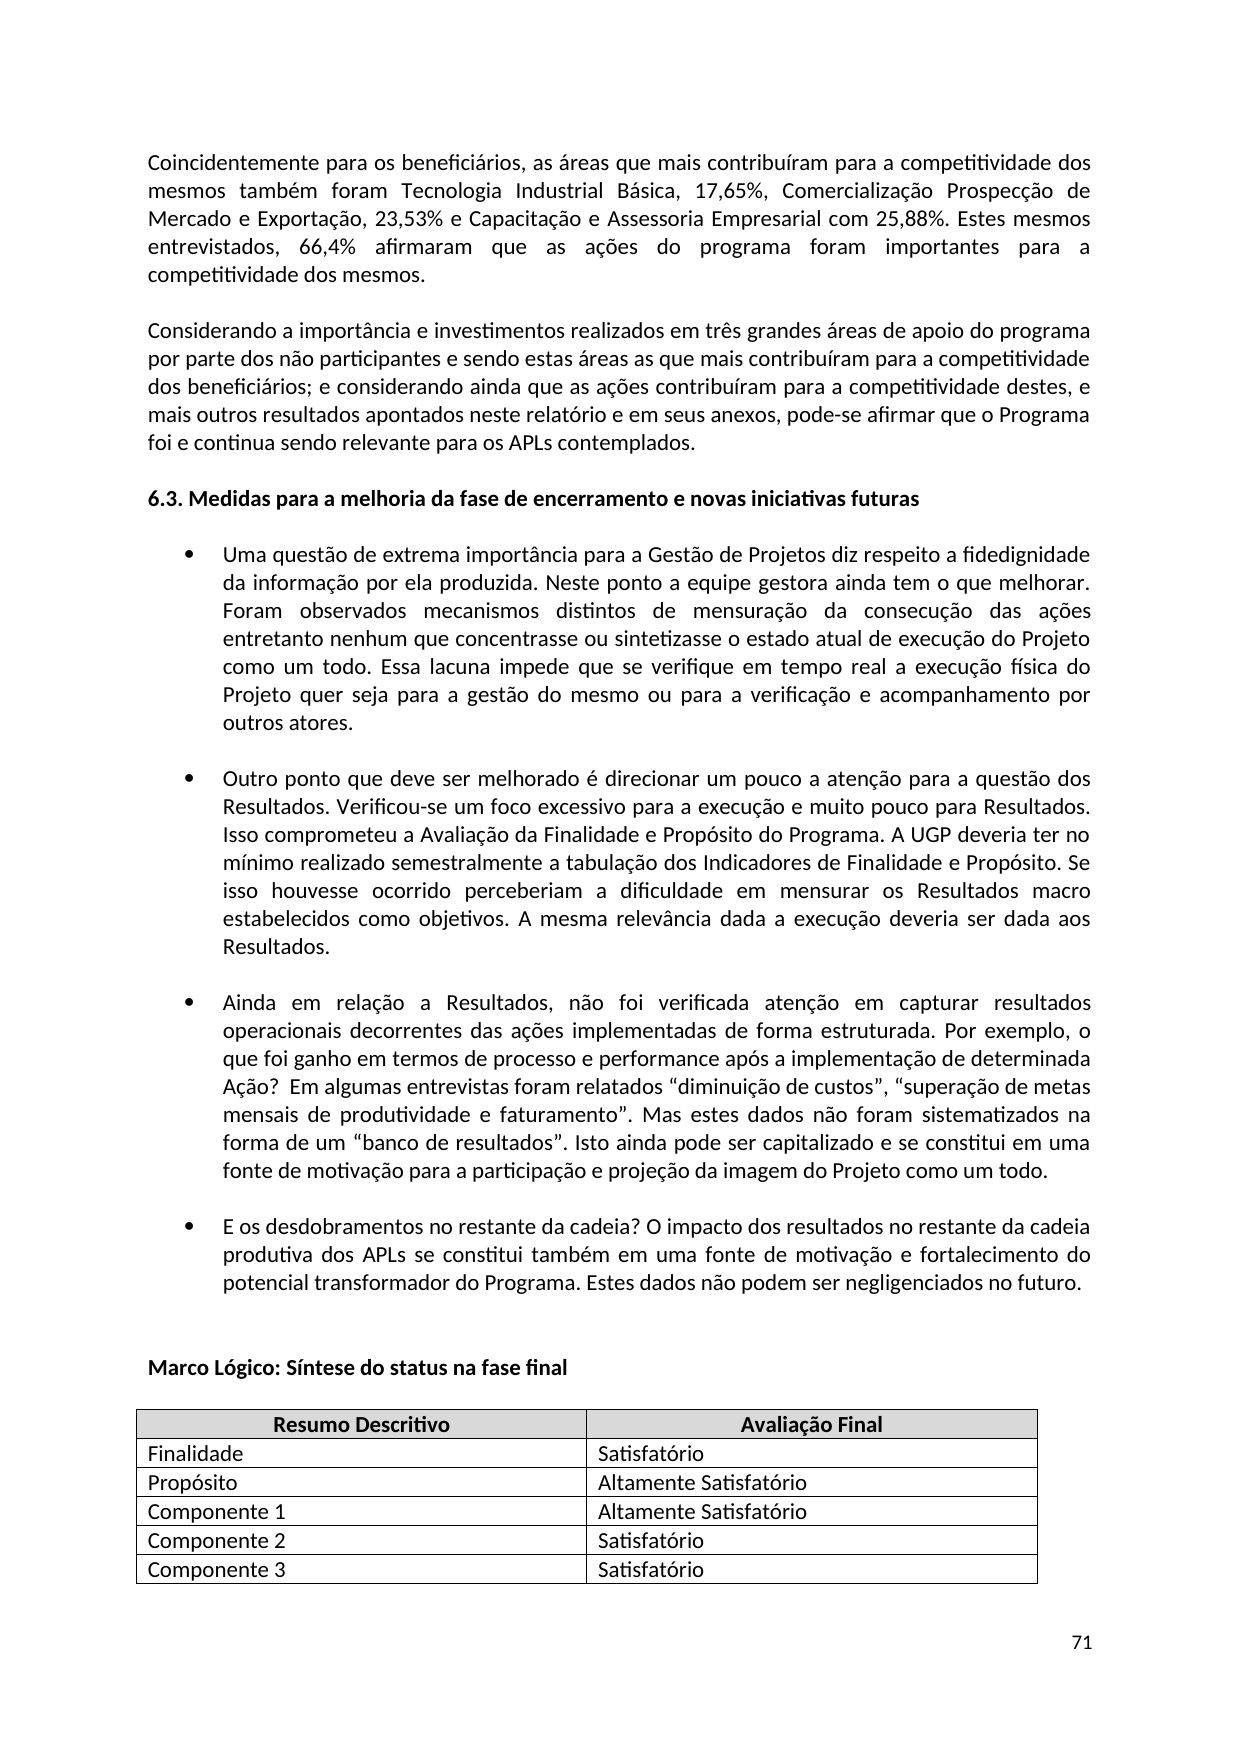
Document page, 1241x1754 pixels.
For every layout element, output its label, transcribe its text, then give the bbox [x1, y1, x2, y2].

list Uma questão de extrema importância para a Gestão de Projetos diz respeito a fidedignidade da informação por ela produzida. Neste ponto a equipe gestora ainda tem o que melhorar. Foram observados mecanismos distintos de mensuração da consecução das ações entretanto nenhum que concentrasse ou sintetizasse o estado atual de execução do Projeto como um todo. Essa lacuna impede que se verifique em tempo real a execução física do Projeto quer seja para a gestão do mesmo ou para a verificação e acompanhamento por outros atores. [185, 540, 1092, 736]
table_cell Componente 1 [137, 1497, 586, 1525]
table_header Resumo Descritivo [137, 1410, 586, 1438]
text Coincidentemente para os beneficiários, as áreas que mais contribuíram para a competitividade dos mesmos também foram Tecnologia Industrial Básica, 17,65%, Comercialização Prospecção de Mercado e Exportação, 23,53% e Capacitação e Assessoria Empresarial com 25,88%. Estes mesmos entrevistados, 66,4% afirmaram que as ações do programa foram importantes para a competitividade dos mesmos. [148, 148, 1092, 288]
table_cell Propósito [137, 1468, 586, 1496]
table_cell Finalidade [137, 1439, 586, 1467]
list E os desdobramentos no restante da cadeia? O impacto dos resultados no restante da cadeia produtiva dos APLs se constitui também em uma fonte de motivação e fortalecimento do potencial transformador do Programa. Estes dados não podem ser negligenciados no futuro. [185, 1212, 1092, 1297]
table_cell Satisfatório [587, 1526, 1037, 1554]
table_cell Satisfatório [587, 1439, 1037, 1467]
table_cell Componente 3 [137, 1555, 586, 1583]
table_cell Satisfatório [587, 1555, 1037, 1583]
list Outro ponto que deve ser melhorado é direcionar um pouco a atenção para a questão dos Resultados. Verificou-se um foco excessivo para a execução e muito pouco para Resultados. Isso comprometeu a Avaliação da Finalidade e Propósito do Programa. A UGP deveria ter no mínimo realizado semestralmente a tabulação dos Indicadores de Finalidade e Propósito. Se isso houvesse ocorrido perceberiam a dificuldade em mensurar os Resultados macro estabelecidos como objetivos. A mesma relevância dada a execução deveria ser dada aos Resultados. [185, 764, 1092, 960]
table_cell Componente 2 [137, 1526, 586, 1554]
table_cell Altamente Satisfatório [587, 1468, 1037, 1496]
list Ainda em relação a Resultados, não foi verificada atenção em capturar resultados operacionais decorrentes das ações implementadas de forma estruturada. Por exemplo, o que foi ganho em termos de processo e performance após a implementação de determinada Ação? Em algumas entrevistas foram relatados “diminuição de custos”, “superação de metas mensais de produtividade e faturamento”. Mas estes dados não foram sistematizados na forma de um “banco de resultados”. Isto ainda pode ser capitalizado e se constitui em uma fonte de motivação para a participação e projeção da imagem do Projeto como um todo. [185, 988, 1092, 1184]
table_header Avaliação Final [587, 1410, 1037, 1438]
text Considerando a importância e investimentos realizados em três grandes áreas de apoio do programa por parte dos não participantes e sendo estas áreas as que mais contribuíram para a competitividade dos beneficiários; e considerando ainda que as ações contribuíram para a competitividade destes, e mais outros resultados apontados neste relatório e em seus anexos, pode-se afirmar que o Programa foi e continua sendo relevante para os APLs contemplados. [148, 316, 1092, 456]
table_cell Altamente Satisfatório [587, 1497, 1037, 1525]
text Marco Lógico: Síntese do status na fase final [148, 1353, 1092, 1381]
text 6.3. Medidas para a melhoria da fase de encerramento e novas iniciativas futuras [148, 484, 1092, 512]
